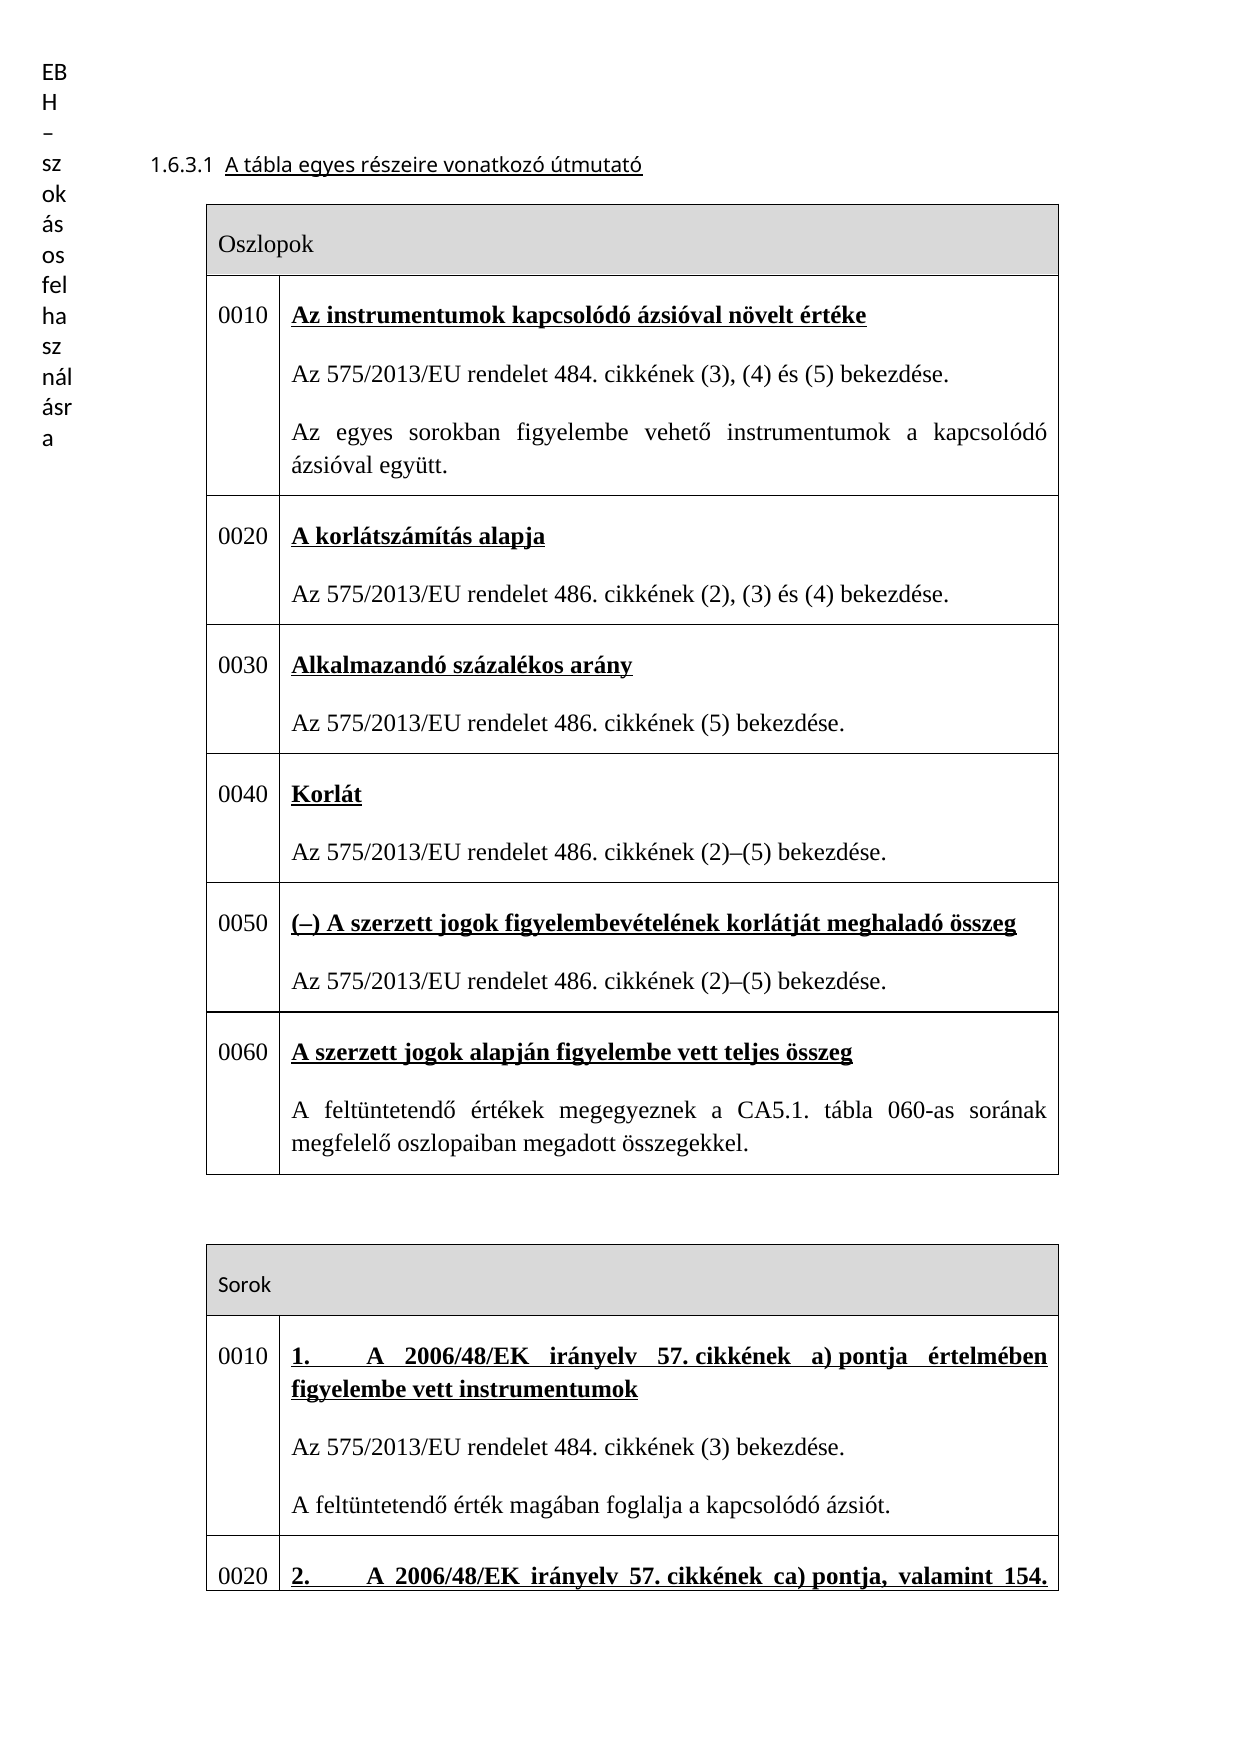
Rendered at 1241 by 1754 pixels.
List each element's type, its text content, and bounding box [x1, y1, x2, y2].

table_cell Az instrumentumok kapcsolódó ázsióval növelt értéke Az 575/2013/EU rendelet 484. cikkének (3), (4) és (5) bekezdése. Az egyes sorokban figyelembe vehető instrumentumok a kapcsolódó ázsióval együtt. [280, 276, 1058, 495]
table_cell Korlát Az 575/2013/EU rendelet 486. cikkének (2)–(5) bekezdése. [280, 754, 1058, 882]
table_cell Alkalmazandó százalékos arány Az 575/2013/EU rendelet 486. cikkének (5) bekezdése. [280, 625, 1058, 753]
table_cell A korlátszámítás alapja Az 575/2013/EU rendelet 486. cikkének (2), (3) és (4) bekezdése. [280, 496, 1058, 624]
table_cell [280, 1536, 1058, 1590]
list 1.6.3.1 A tábla egyes részeire vonatkozó útmutató [150, 150, 1090, 178]
table_header Oszlopok [207, 205, 1058, 274]
table_cell A szerzett jogok alapján figyelembe vett teljes összeg A feltüntetendő értékek megegyeznek a CA5.1. tábla 060-as sorának megfelelő oszlopaiban megadott összegekkel. [280, 1013, 1058, 1174]
table_cell 0010 [207, 276, 279, 495]
table_cell 0060 [207, 1013, 279, 1174]
table_header Sorok [207, 1245, 1058, 1315]
table_cell 0040 [207, 754, 279, 882]
table_cell 0020 [207, 496, 279, 624]
table_cell 1. A 2006/48/EK irányelv 57. cikkének a) pontja értelmében figyelembe vett instrumentumok Az 575/2013/EU rendelet 484. cikkének (3) bekezdése. A feltüntetendő érték magában foglalja a kapcsolódó ázsiót. [280, 1316, 1058, 1535]
table_cell 0030 [207, 625, 279, 753]
table_cell (–) A szerzett jogok figyelembevételének korlátját meghaladó összeg Az 575/2013/EU rendelet 486. cikkének (2)–(5) bekezdése. [280, 883, 1058, 1011]
table_cell 0020 [207, 1536, 279, 1590]
table_cell 0050 [207, 883, 279, 1011]
table_cell 0010 [207, 1316, 279, 1535]
